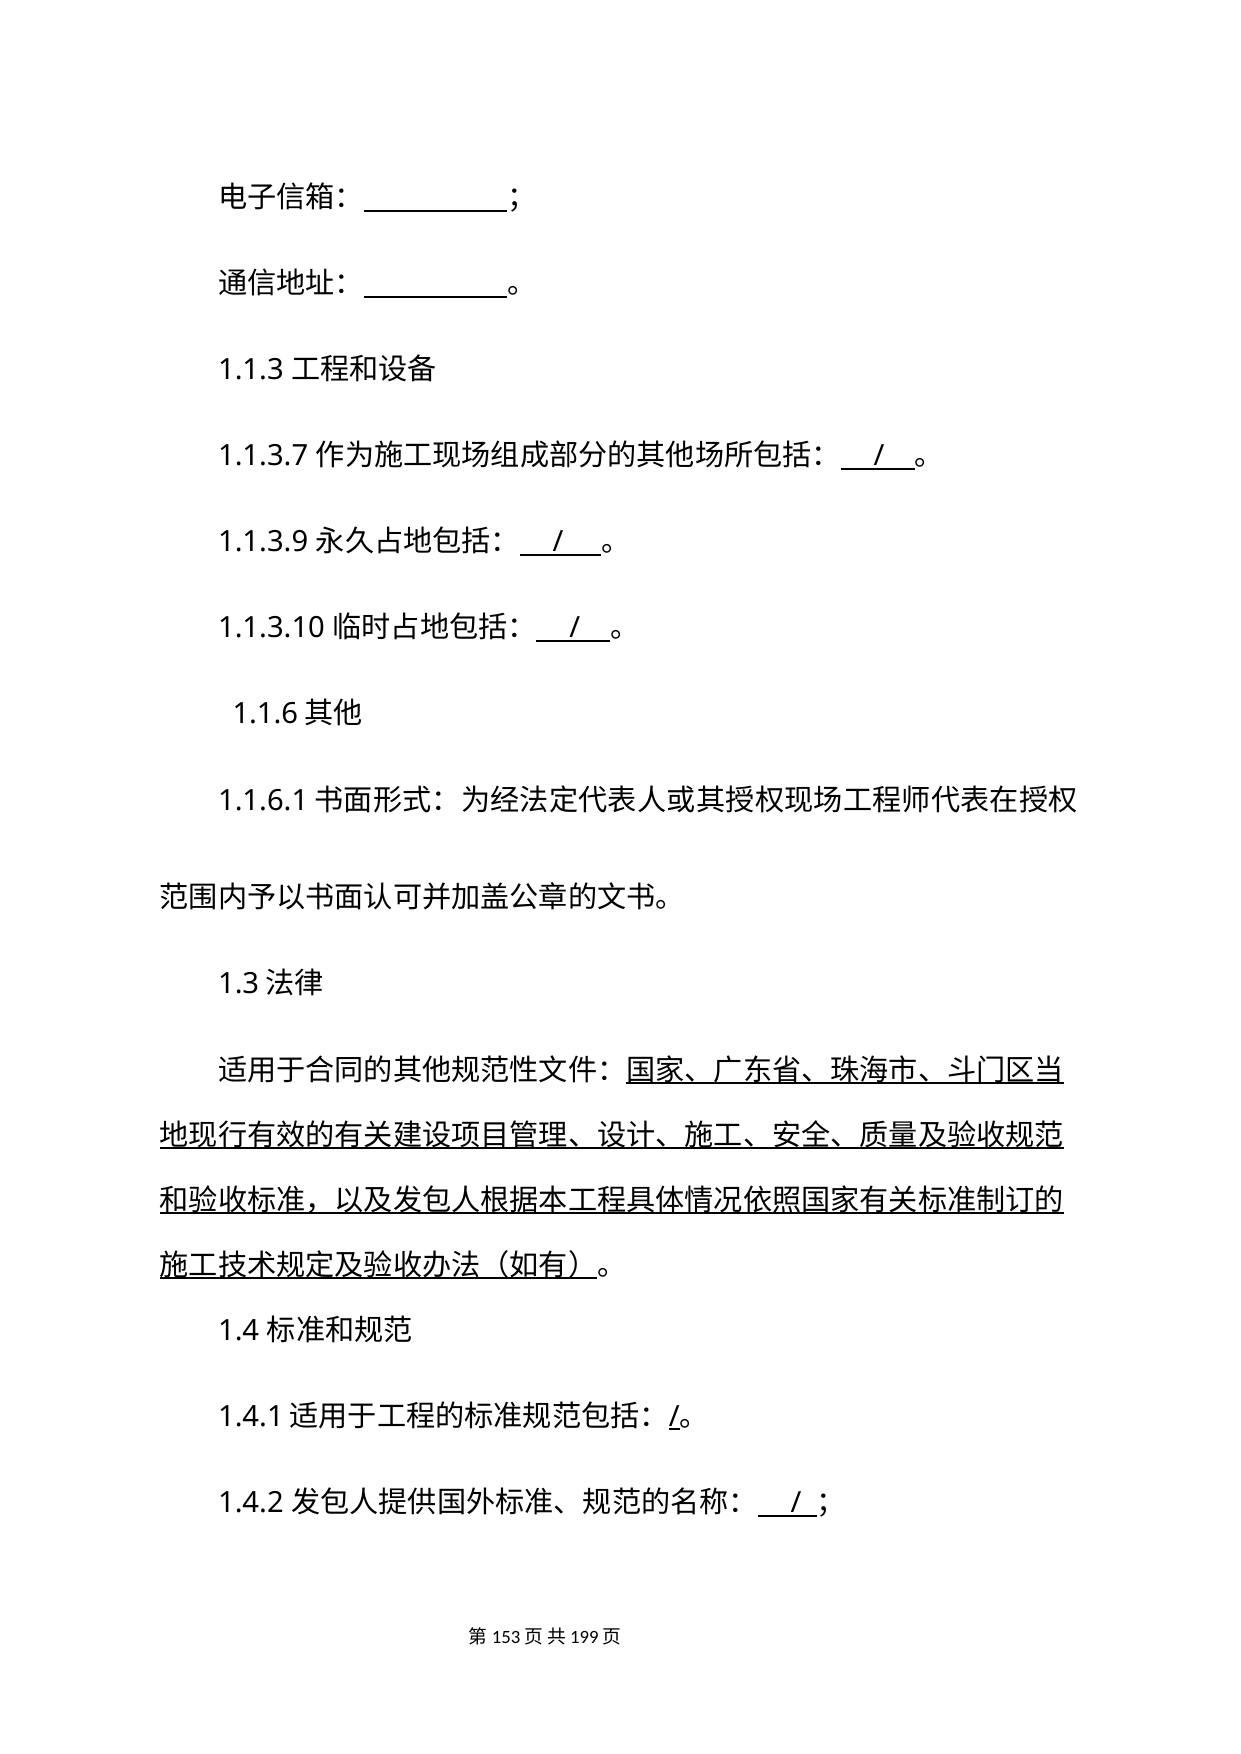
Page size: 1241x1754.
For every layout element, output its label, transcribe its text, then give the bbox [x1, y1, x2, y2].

text 1.1.6其他 [159, 679, 1078, 744]
text 1.1.3.10 临时占地包括： / 。 [159, 593, 1078, 658]
text 适用于合同的其他规范性文件：国家、广东省、珠海市、斗门区当地现行有效的有关建设项目管理、设计、施工、安全、质量及验收规范和验收标准，以及发包人根据本工程具体情况依照国家有关标准制订的施工技术规定及验收办法（如有）。 [159, 1035, 1078, 1295]
text 1.1.3.9 永久占地包括： / 。 [159, 507, 1078, 572]
text 1.1.3 工程和设备 [159, 334, 1078, 399]
text 1.4.1适用于工程的标准规范包括：/。 [159, 1381, 1078, 1446]
text 1.4.2 发包人提供国外标准、规范的名称： / ； [159, 1467, 1078, 1532]
text 1.1.3.7 作为施工现场组成部分的其他场所包括： / 。 [159, 420, 1078, 485]
text 1.1.6.1书面形式：为经法定代表人或其授权现场工程师代表在授权范围内予以书面认可并加盖公章的文书。 [159, 765, 1078, 927]
text 1.3法律 [159, 949, 1078, 1014]
text 1.4 标准和规范 [159, 1295, 1078, 1360]
text 电子信箱： ； [159, 162, 1078, 227]
text 通信地址： 。 [159, 248, 1078, 313]
